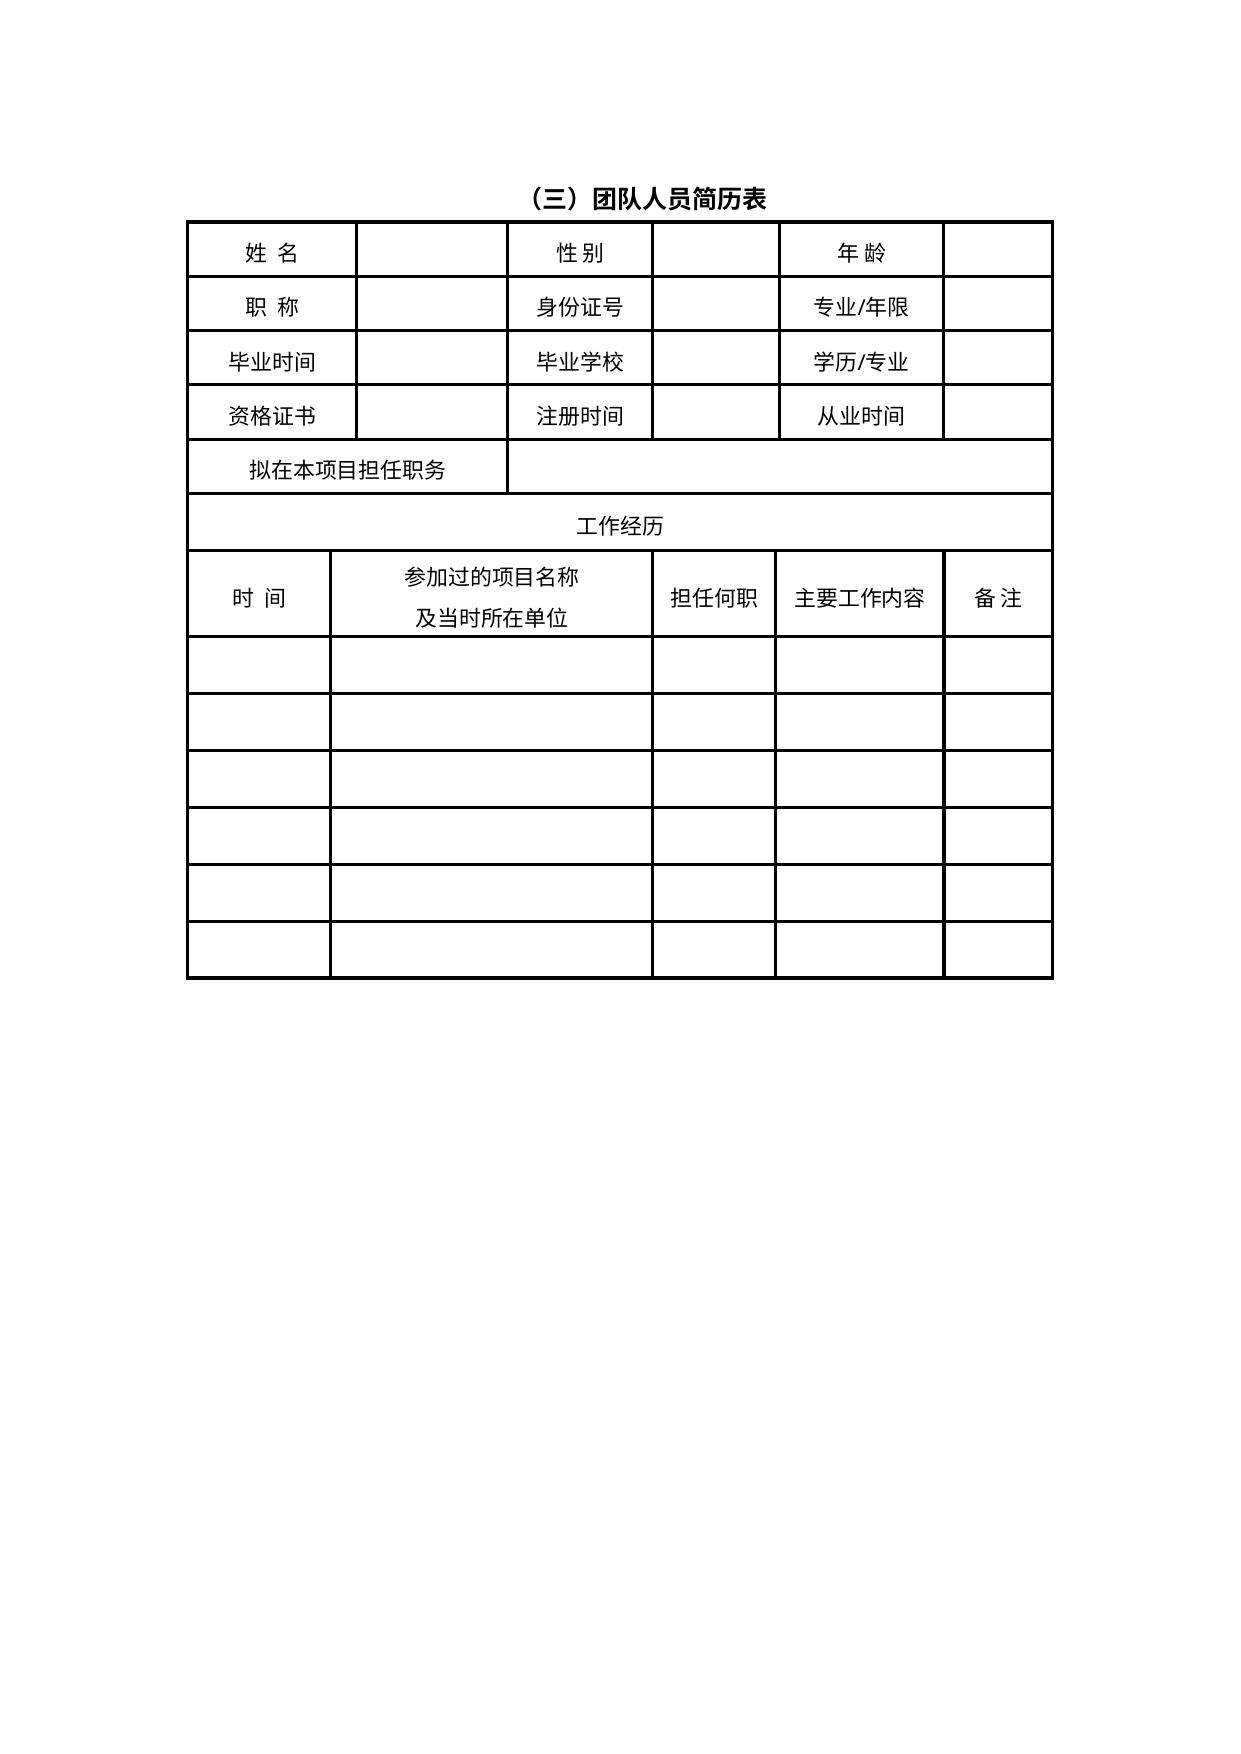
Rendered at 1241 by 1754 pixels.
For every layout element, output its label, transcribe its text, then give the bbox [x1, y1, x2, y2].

table_cell [332, 866, 651, 919]
table_cell [332, 923, 651, 976]
table_cell 毕业学校 [509, 332, 651, 383]
table_cell [946, 809, 1051, 863]
table_cell 备 注 [946, 552, 1051, 635]
table_cell [945, 386, 1051, 437]
table_cell [358, 278, 506, 329]
table_cell 工作经历 [189, 495, 1051, 549]
table_header [654, 224, 778, 274]
table_cell [332, 695, 651, 749]
table_cell [654, 923, 774, 976]
table_cell 担任何职 [654, 552, 774, 635]
table_cell [777, 809, 942, 863]
table_cell 从业时间 [781, 386, 942, 437]
table_cell [945, 332, 1051, 383]
table_cell [946, 923, 1051, 976]
table_cell [189, 752, 329, 806]
table_cell [654, 638, 774, 692]
table_cell [946, 752, 1051, 806]
table_cell 专业/年限 [781, 278, 942, 329]
table_cell [189, 695, 329, 749]
table_cell [332, 809, 651, 863]
table_cell 资格证书 [189, 386, 355, 437]
table_cell [189, 923, 329, 976]
table_cell 身份证号 [509, 278, 651, 329]
table_cell [946, 638, 1051, 692]
table_cell [946, 695, 1051, 749]
table_cell [654, 752, 774, 806]
table_cell 参加过的项目名称 及当时所在单位 [332, 552, 651, 635]
table_cell [189, 809, 329, 863]
table_cell [332, 752, 651, 806]
table_cell [946, 866, 1051, 919]
table_cell [945, 278, 1051, 329]
table_header [945, 224, 1051, 274]
table_header 年 龄 [781, 224, 942, 274]
table_cell [654, 695, 774, 749]
table_cell 注册时间 [509, 386, 651, 437]
table_cell [358, 332, 506, 383]
table_cell [189, 638, 329, 692]
table_cell [654, 386, 778, 437]
table_cell [777, 923, 942, 976]
table_cell [777, 752, 942, 806]
table_header 性 别 [509, 224, 651, 274]
table_cell 职 称 [189, 278, 355, 329]
table_cell [509, 441, 1051, 492]
table_cell [358, 386, 506, 437]
table_cell 毕业时间 [189, 332, 355, 383]
table_cell [654, 332, 778, 383]
table_header [358, 224, 506, 274]
table_cell 学历/专业 [781, 332, 942, 383]
table_cell [654, 278, 778, 329]
table_cell [189, 866, 329, 919]
table_cell [777, 695, 942, 749]
table_cell [777, 866, 942, 919]
table_cell 时 间 [189, 552, 329, 635]
text （三）团队人员简历表 [187, 162, 1053, 220]
table_cell [654, 809, 774, 863]
table_cell [777, 638, 942, 692]
table_header 姓 名 [189, 224, 355, 274]
table_cell 主要工作内容 [777, 552, 942, 635]
table_cell 拟在本项目担任职务 [189, 441, 506, 492]
table_cell [332, 638, 651, 692]
table_cell [654, 866, 774, 919]
